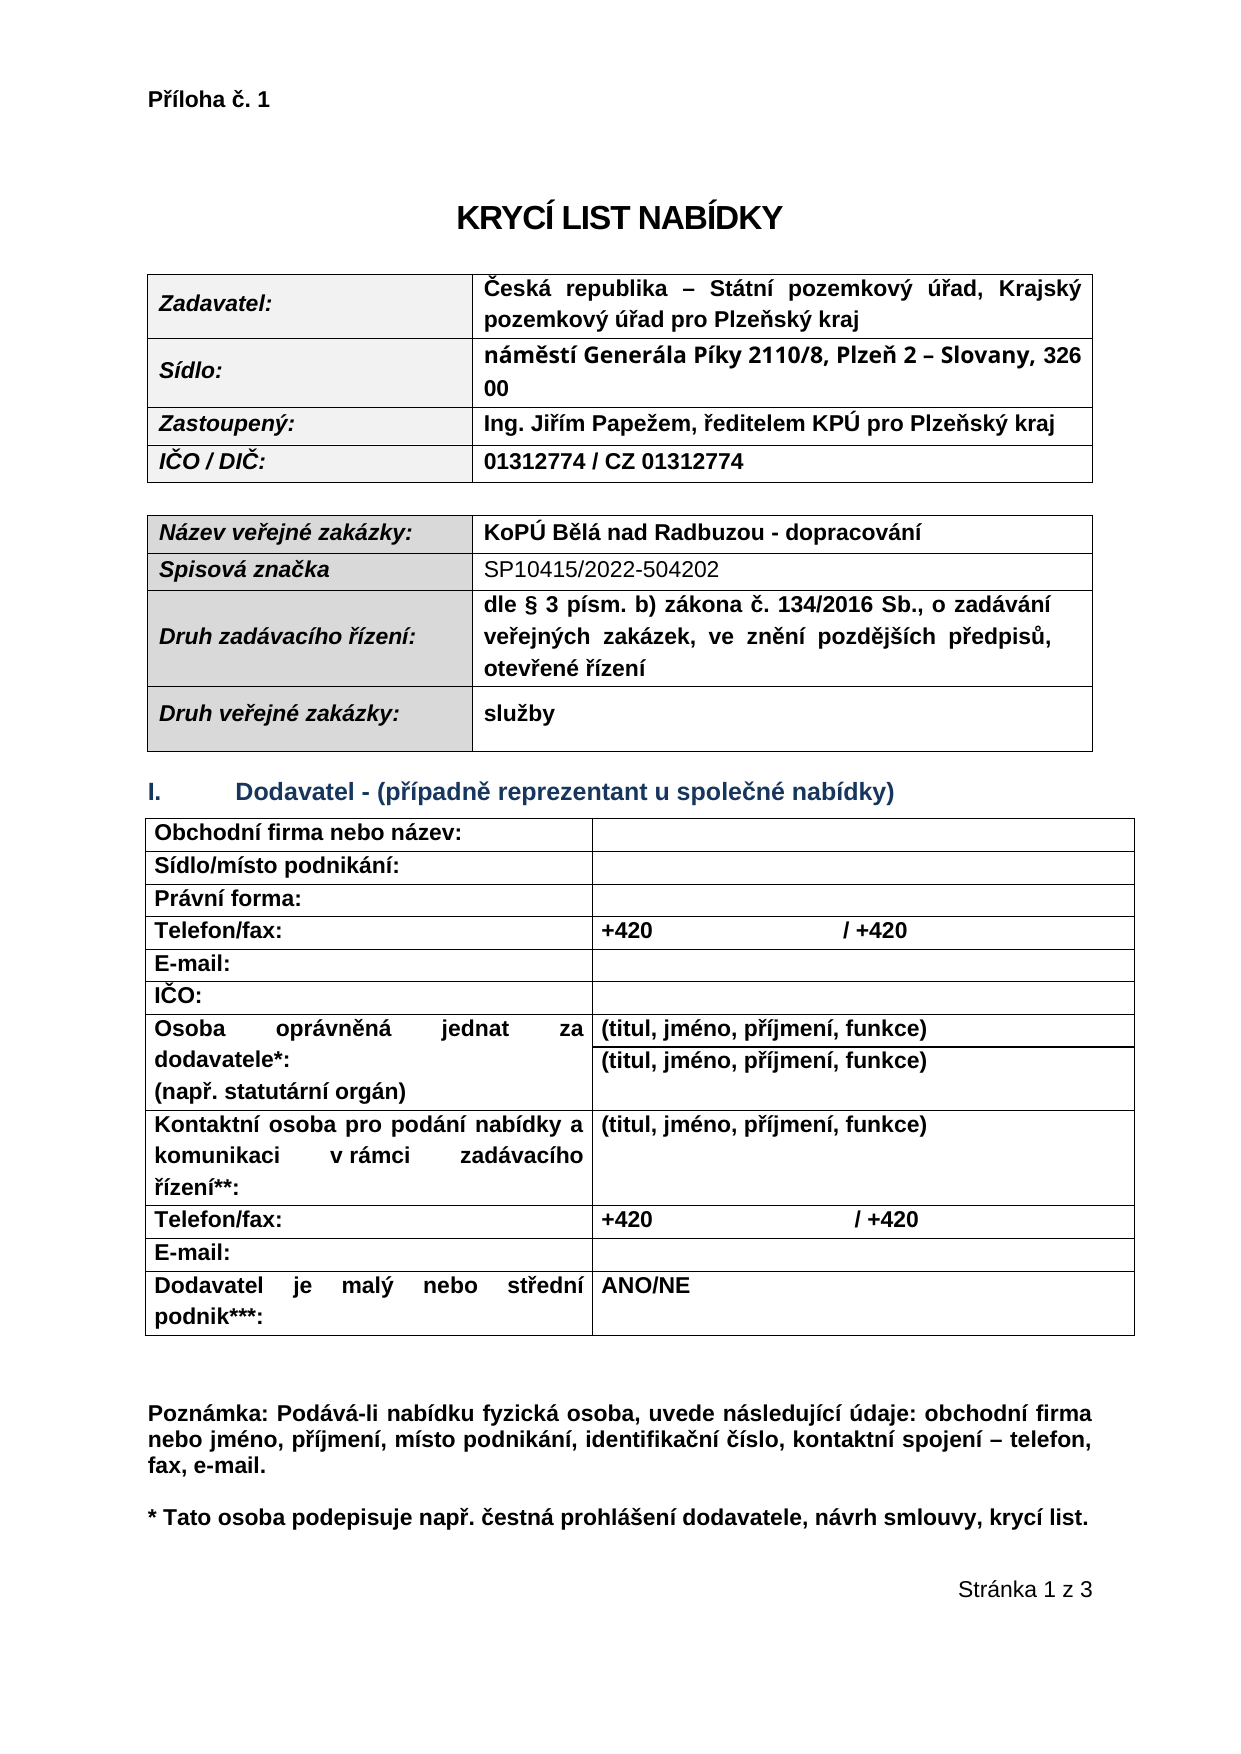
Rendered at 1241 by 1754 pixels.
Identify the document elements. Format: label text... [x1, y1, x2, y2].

table_cell (titul, jméno, příjmení, funkce) [593, 1111, 1134, 1205]
table_cell Spisová značka [148, 554, 472, 590]
table_cell služby [473, 687, 1092, 751]
table_cell +420 / +420 [593, 917, 1134, 949]
table_cell E-mail: [146, 950, 592, 981]
table_cell Zastoupený: [148, 408, 472, 444]
table_header Název veřejné zakázky: [148, 516, 472, 553]
table_cell Kontaktní osoba pro podání nabídky a komunikaci v rámci zadávacího řízení**: [146, 1111, 592, 1205]
table_cell [593, 852, 1134, 883]
table_cell Telefon/fax: [146, 1206, 592, 1238]
text Poznámka: Podává-li nabídku fyzická osoba, uvede následující údaje: obchodní firma nebo jméno, příjmení, místo podnikání, identifikační číslo, kontaktní spojení – telefon, fax, e-mail. [148, 1399, 1093, 1479]
table_cell Osoba oprávněná jednat za dodavatele*: (např. statutární orgán) [146, 1015, 592, 1109]
table_cell ANO/NE [593, 1272, 1134, 1335]
table_cell Sídlo/místo podnikání: [146, 852, 592, 883]
title Krycí list nabídky [148, 198, 1093, 236]
table_cell [593, 982, 1134, 1014]
table_cell Ing. Jiřím Papežem, ředitelem KPÚ pro Plzeňský kraj [473, 408, 1092, 444]
table_cell Sídlo: [148, 339, 472, 407]
table_header Zadavatel: [148, 275, 472, 338]
table_cell SP10415/2022-504202 [473, 554, 1092, 590]
table_cell náměstí Generála Píky 2110/8, Plzeň 2 – Slovany, 326 00 [473, 339, 1092, 407]
table_cell Druh veřejné zakázky: [148, 687, 472, 751]
table_cell 01312774 / CZ 01312774 [473, 446, 1092, 482]
subtitle Dodavatel - (případně reprezentant u společné nabídky) [148, 777, 1093, 806]
table_cell Telefon/fax: [146, 917, 592, 949]
text * Tato osoba podepisuje např. čestná prohlášení dodavatele, návrh smlouvy, krycí list. [148, 1504, 1093, 1530]
table_cell Právní forma: [146, 885, 592, 916]
table_header [593, 819, 1134, 851]
table_cell [593, 885, 1134, 916]
table_cell IČO / DIČ: [148, 446, 472, 482]
table_cell (titul, jméno, příjmení, funkce) [593, 1048, 1134, 1109]
table_cell Druh zadávacího řízení: [148, 591, 472, 686]
table_header Česká republika – Státní pozemkový úřad, Krajský pozemkový úřad pro Plzeňský kraj [473, 275, 1092, 338]
table_cell (titul, jméno, příjmení, funkce) [593, 1015, 1134, 1046]
table_cell +420 / +420 [593, 1206, 1134, 1238]
table_header Obchodní firma nebo název: [146, 819, 592, 851]
table_cell dle § 3 písm. b) zákona č. 134/2016 Sb., o zadávání veřejných zakázek, ve znění pozdějších předpisů, otevřené řízení [473, 591, 1092, 686]
table_cell Dodavatel je malý nebo střední podnik***: [146, 1272, 592, 1335]
table_header KoPÚ Bělá nad Radbuzou - dopracování [473, 516, 1092, 553]
table_cell E-mail: [146, 1239, 592, 1271]
table_cell [593, 950, 1134, 981]
table_cell [593, 1239, 1134, 1271]
table_cell IČO: [146, 982, 592, 1014]
